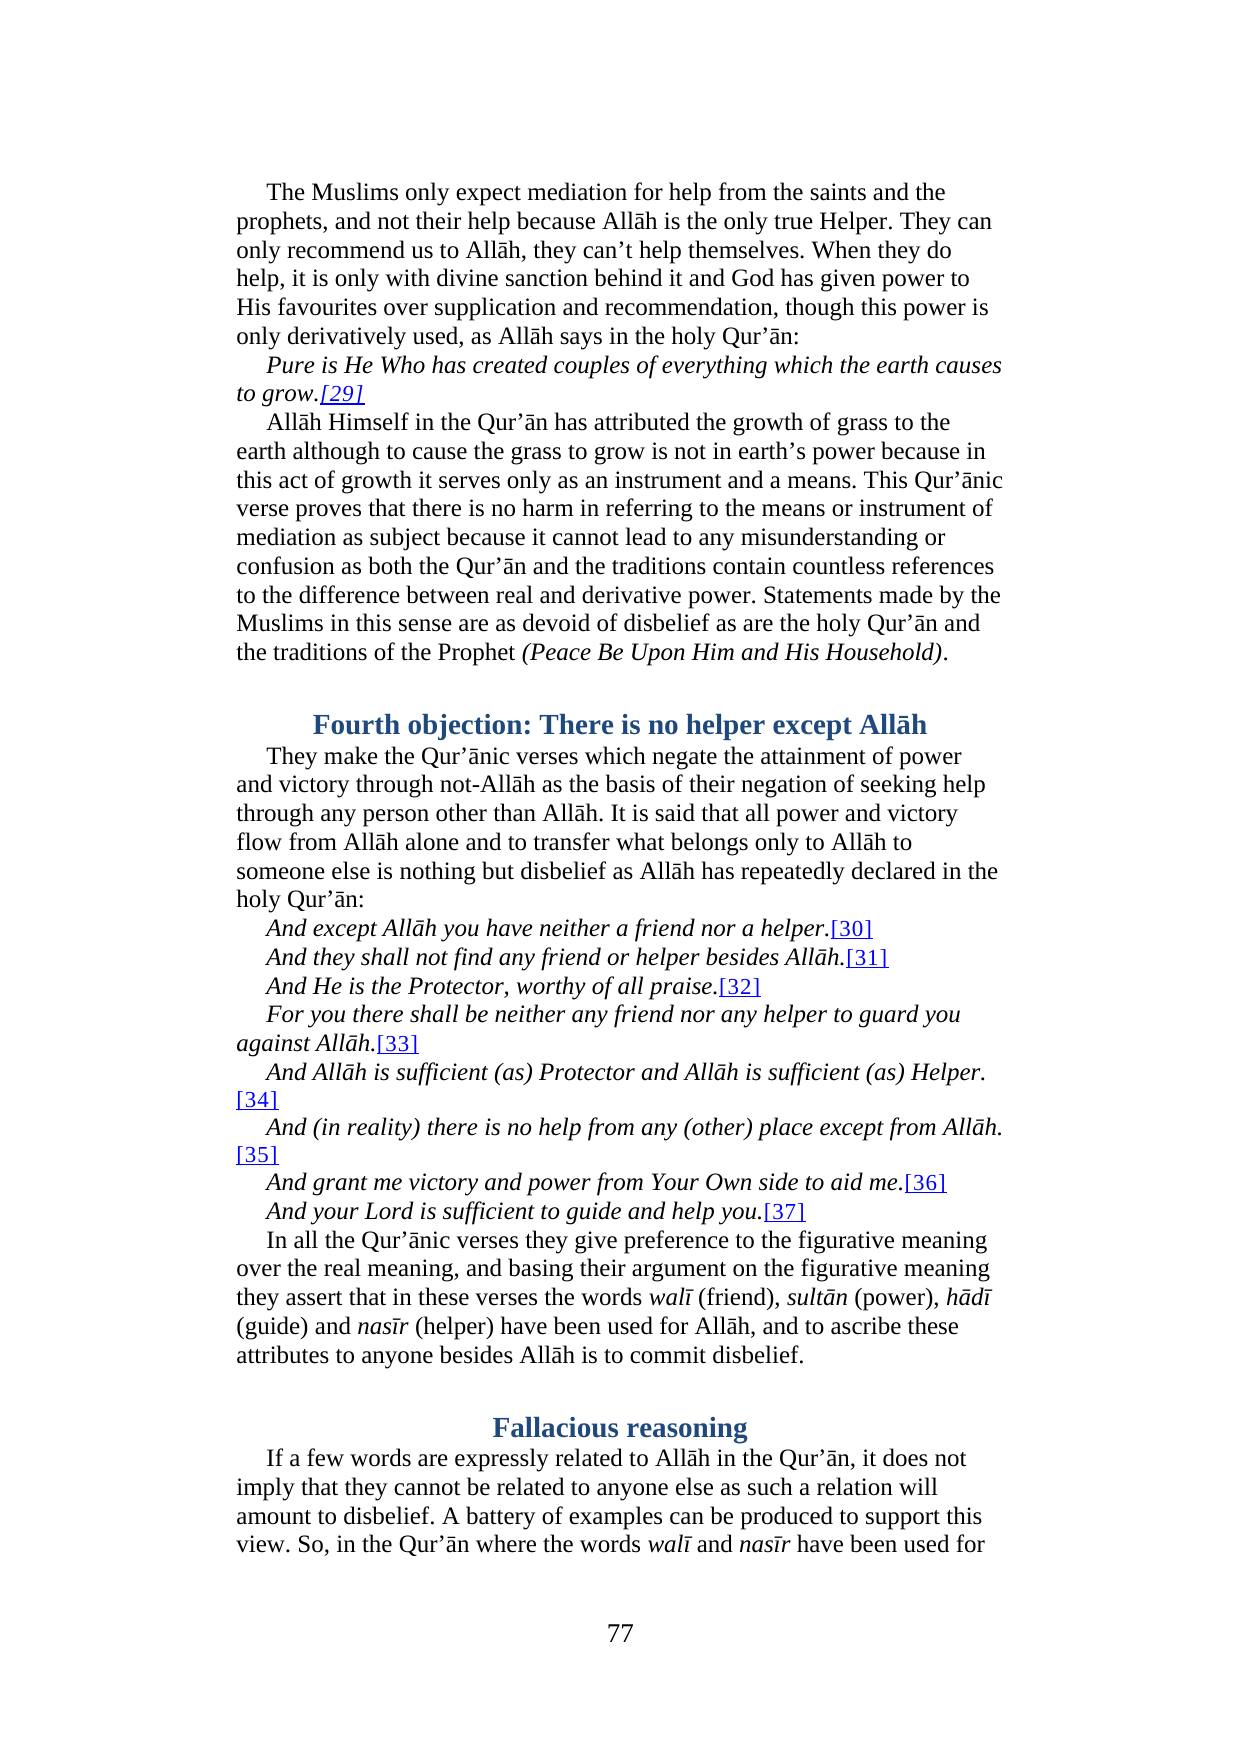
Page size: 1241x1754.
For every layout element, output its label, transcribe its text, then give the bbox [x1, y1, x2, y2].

text And Allāh is sufficient (as) Protector and Allāh is sufficient (as) Helper.[34] [236, 1057, 1004, 1112]
text And your Lord is sufficient to guide and help you.[37] [236, 1196, 1004, 1225]
text They make the Qur’ānic verses which negate the attainment of power and victory through not-Allāh as the basis of their negation of seeking help through any person other than Allāh. It is said that all power and victory flow from Allāh alone and to transfer what belongs only to Allāh to someone else is nothing but disbelief as Allāh has repeatedly declared in the holy Qur’ān: [236, 741, 1004, 913]
text In all the Qur’ānic verses they give preference to the figurative meaning over the real meaning, and basing their argument on the figurative meaning they assert that in these verses the words walī (friend), sultān (power), hādī (guide) and nasīr (helper) have been used for Allāh, and to ascribe these attributes to anyone besides Allāh is to commit disbelief. [236, 1225, 1004, 1368]
text And grant me victory and power from Your Own side to aid me.[36] [236, 1167, 1004, 1196]
text Allāh Himself in the Qur’ān has attributed the growth of grass to the earth although to cause the grass to grow is not in earth’s power because in this act of growth it serves only as an instrument and a means. This Qur’ānic verse proves that there is no harm in referring to the means or instrument of mediation as subject because it cannot lead to any misunderstanding or confusion as both the Qur’ān and the traditions contain countless references to the difference between real and derivative power. Statements made by the Muslims in this sense are as devoid of disbelief as are the holy Qur’ān and the traditions of the Prophet (Peace Be Upon Him and His Household). [236, 407, 1004, 666]
text And except Allāh you have neither a friend nor a helper.[30] [236, 913, 1004, 942]
subtitle Fourth objection: There is no helper except Allāh [236, 707, 1004, 741]
text And they shall not find any friend or helper besides Allāh.[31] [236, 942, 1004, 971]
text Pure is He Who has created couples of everything which the earth causes to grow.[29] [236, 350, 1004, 407]
text For you there shall be neither any friend nor any helper to guard you against Allāh.[33] [236, 999, 1004, 1057]
subtitle Fallacious reasoning [236, 1410, 1004, 1443]
text And (in reality) there is no help from any (other) place except from Allāh.[35] [236, 1112, 1004, 1167]
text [236, 1443, 1004, 1558]
text And He is the Protector, worthy of all praise.[32] [236, 971, 1004, 999]
text The Muslims only expect mediation for help from the saints and the prophets, and not their help because Allāh is the only true Helper. They can only recommend us to Allāh, they can’t help themselves. When they do help, it is only with divine sanction behind it and God has given power to His favourites over supplication and recommendation, though this power is only derivatively used, as Allāh says in the holy Qur’ān: [236, 177, 1004, 350]
